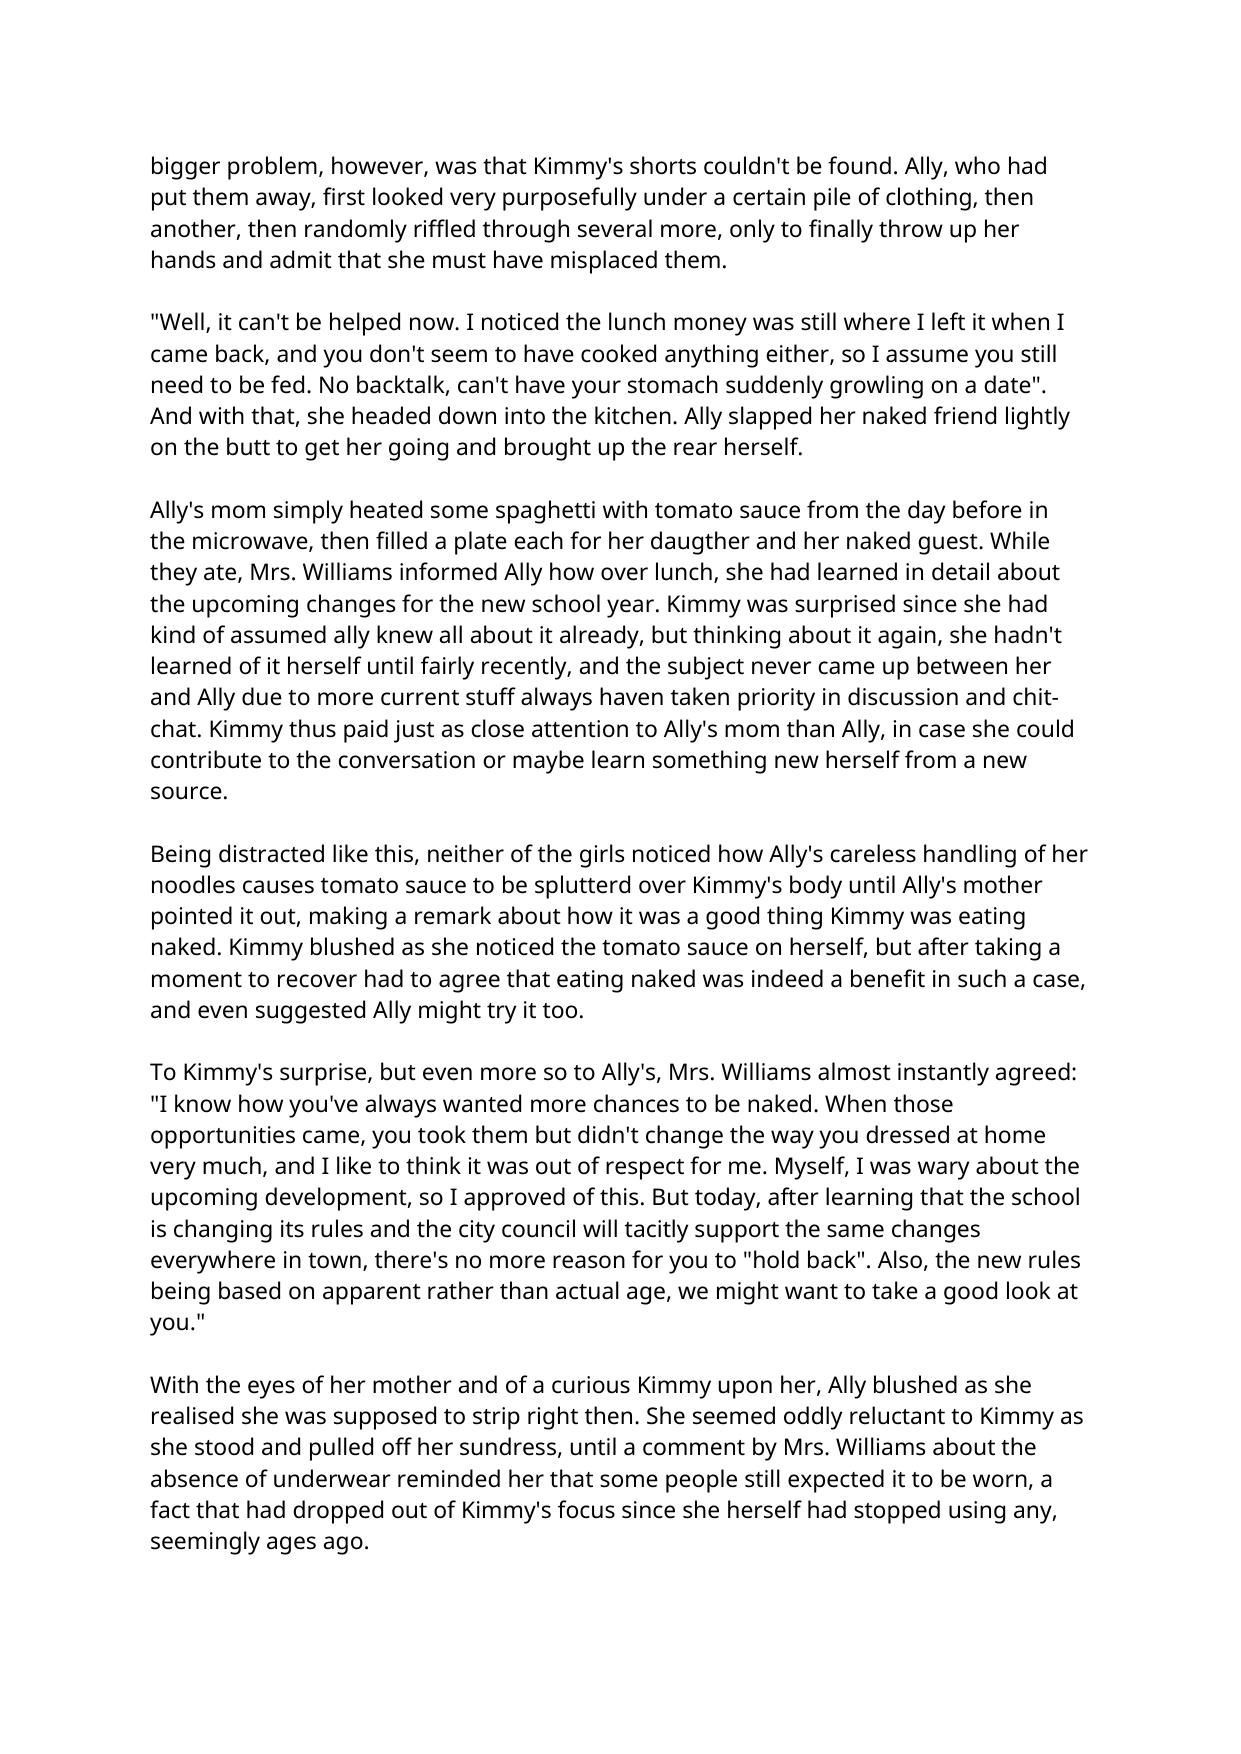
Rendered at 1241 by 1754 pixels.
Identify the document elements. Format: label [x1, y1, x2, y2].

text [150, 150, 1090, 1587]
